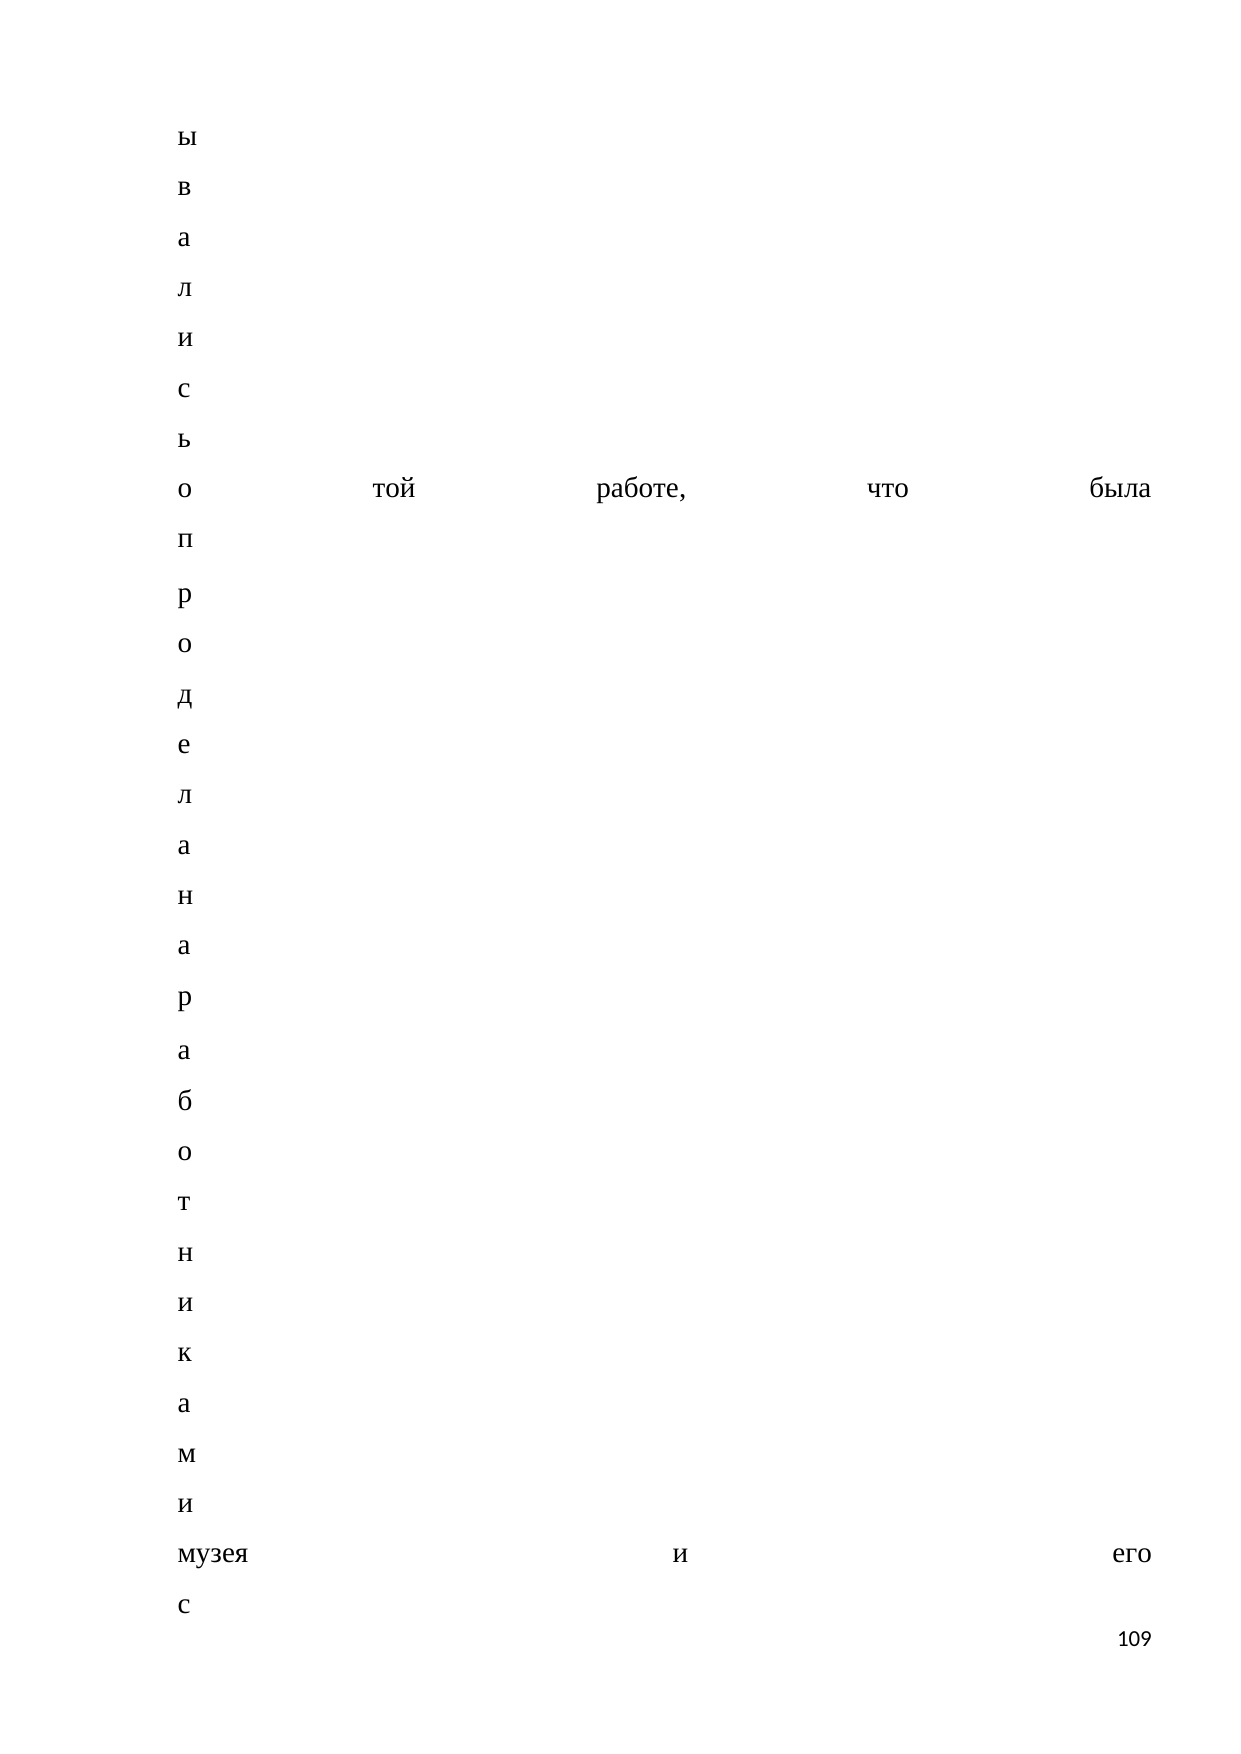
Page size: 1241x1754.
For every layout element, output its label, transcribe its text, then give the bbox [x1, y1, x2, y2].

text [177, 118, 1152, 470]
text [177, 1569, 1152, 1624]
